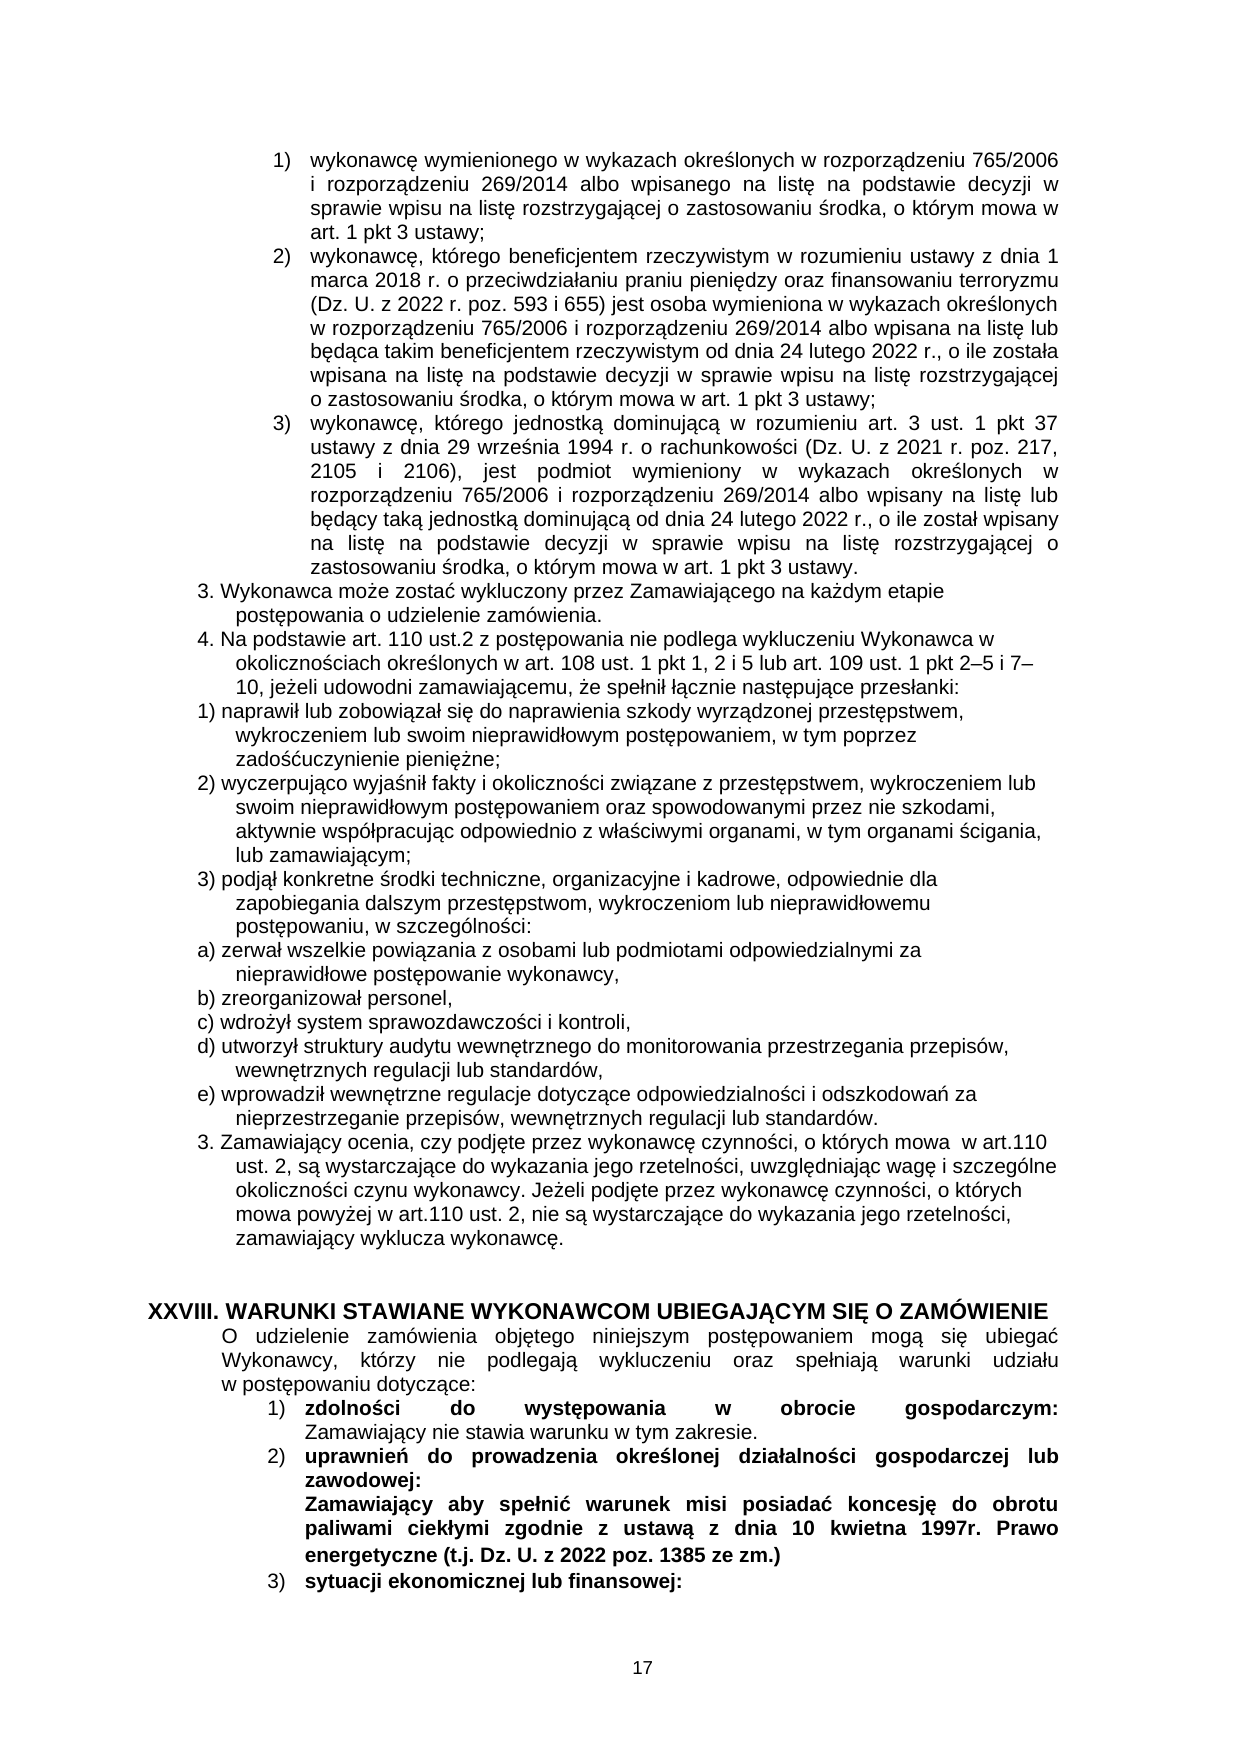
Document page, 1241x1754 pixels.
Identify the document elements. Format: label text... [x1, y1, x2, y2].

text 3) podjął konkretne środki techniczne, organizacyjne i kadrowe, odpowiednie dla zapobiegania dalszym przestępstwom, wykroczeniom lub nieprawidłowemu postępowaniu, w szczególności: [197, 866, 1059, 938]
text 3. Wykonawca może zostać wykluczony przez Zamawiającego na każdym etapie postępowania o udzielenie zamówienia. [197, 579, 1059, 627]
list uprawnień do prowadzenia określonej działalności gospodarczej lub zawodowej: Zamawiający aby spełnić warunek misi posiadać koncesję do obrotu paliwami ciekłymi zgodnie z ustawą z dnia 10 kwietna 1997r. Prawo energetyczne (t.j. Dz. U. z 2022 poz. 1385 ze zm.) [267, 1444, 1059, 1569]
list wykonawcę, którego jednostką dominującą w rozumieniu art. 3 ust. 1 pkt 37 ustawy z dnia 29 września 1994 r. o rachunkowości (Dz. U. z 2021 r. poz. 217, 2105 i 2106), jest podmiot wymieniony w wykazach określonych w rozporządzeniu 765/2006 i rozporządzeniu 269/2014 albo wpisany na listę lub będący taką jednostką dominującą od dnia 24 lutego 2022 r., o ile został wpisany na listę na podstawie decyzji w sprawie wpisu na listę rozstrzygającej o zastosowaniu środka, o którym mowa w art. 1 pkt 3 ustawy. [273, 411, 1059, 579]
text 1) naprawił lub zobowiązał się do naprawienia szkody wyrządzonej przestępstwem, wykroczeniem lub swoim nieprawidłowym postępowaniem, w tym poprzez zadośćuczynienie pieniężne; [197, 699, 1059, 771]
text 3. Zamawiający ocenia, czy podjęte przez wykonawcę czynności, o których mowa w art.110 ust. 2, są wystarczające do wykazania jego rzetelności, uwzględniając wagę i szczególne okoliczności czynu wykonawcy. Jeżeli podjęte przez wykonawcę czynności, o których mowa powyżej w art.110 ust. 2, nie są wystarczające do wykazania jego rzetelności, zamawiający wyklucza wykonawcę. [197, 1130, 1059, 1250]
list sytuacji ekonomicznej lub finansowej: [267, 1569, 1059, 1593]
text c) wdrożył system sprawozdawczości i kontroli, [197, 1010, 1059, 1034]
text d) utworzył struktury audytu wewnętrznego do monitorowania przestrzegania przepisów, wewnętrznych regulacji lub standardów, [197, 1034, 1059, 1082]
list zdolności do występowania w obrocie gospodarczym: Zamawiający nie stawia warunku w tym zakresie. [267, 1396, 1059, 1444]
list wykonawcę wymienionego w wykazach określonych w rozporządzeniu 765/2006 i rozporządzeniu 269/2014 albo wpisanego na listę na podstawie decyzji w sprawie wpisu na listę rozstrzygającej o zastosowaniu środka, o którym mowa w art. 1 pkt 3 ustawy; [273, 148, 1059, 243]
text 4. Na podstawie art. 110 ust.2 z postępowania nie podlega wykluczeniu Wykonawca w okolicznościach określonych w art. 108 ust. 1 pkt 1, 2 i 5 lub art. 109 ust. 1 pkt 2‒5 i 7‒10, jeżeli udowodni zamawiającemu, że spełnił łącznie następujące przesłanki: [197, 627, 1059, 699]
text a) zerwał wszelkie powiązania z osobami lub podmiotami odpowiedzialnymi za nieprawidłowe postępowanie wykonawcy, [197, 938, 1059, 986]
subtitle XXVIII. WARUNKI STAWIANE WYKONAWCOM UBIEGAJĄCYM SIĘ O ZAMÓWIENIE [148, 1298, 1093, 1324]
text e) wprowadził wewnętrzne regulacje dotyczące odpowiedzialności i odszkodowań za nieprzestrzeganie przepisów, wewnętrznych regulacji lub standardów. [197, 1082, 1059, 1130]
list wykonawcę, którego beneficjentem rzeczywistym w rozumieniu ustawy z dnia 1 marca 2018 r. o przeciwdziałaniu praniu pieniędzy oraz finansowaniu terroryzmu (Dz. U. z 2022 r. poz. 593 i 655) jest osoba wymieniona w wykazach określonych w rozporządzeniu 765/2006 i rozporządzeniu 269/2014 albo wpisana na listę lub będąca takim beneficjentem rzeczywistym od dnia 24 lutego 2022 r., o ile została wpisana na listę na podstawie decyzji w sprawie wpisu na listę rozstrzygającej o zastosowaniu środka, o którym mowa w art. 1 pkt 3 ustawy; [273, 243, 1059, 411]
text O udzielenie zamówienia objętego niniejszym postępowaniem mogą się ubiegać Wykonawcy, którzy nie podlegają wykluczeniu oraz spełniają warunki udziału w postępowaniu dotyczące: [221, 1324, 1059, 1396]
text b) zreorganizował personel, [197, 986, 1059, 1010]
text 2) wyczerpująco wyjaśnił fakty i okoliczności związane z przestępstwem, wykroczeniem lub swoim nieprawidłowym postępowaniem oraz spowodowanymi przez nie szkodami, aktywnie współpracując odpowiednio z właściwymi organami, w tym organami ścigania, lub zamawiającym; [197, 771, 1059, 866]
